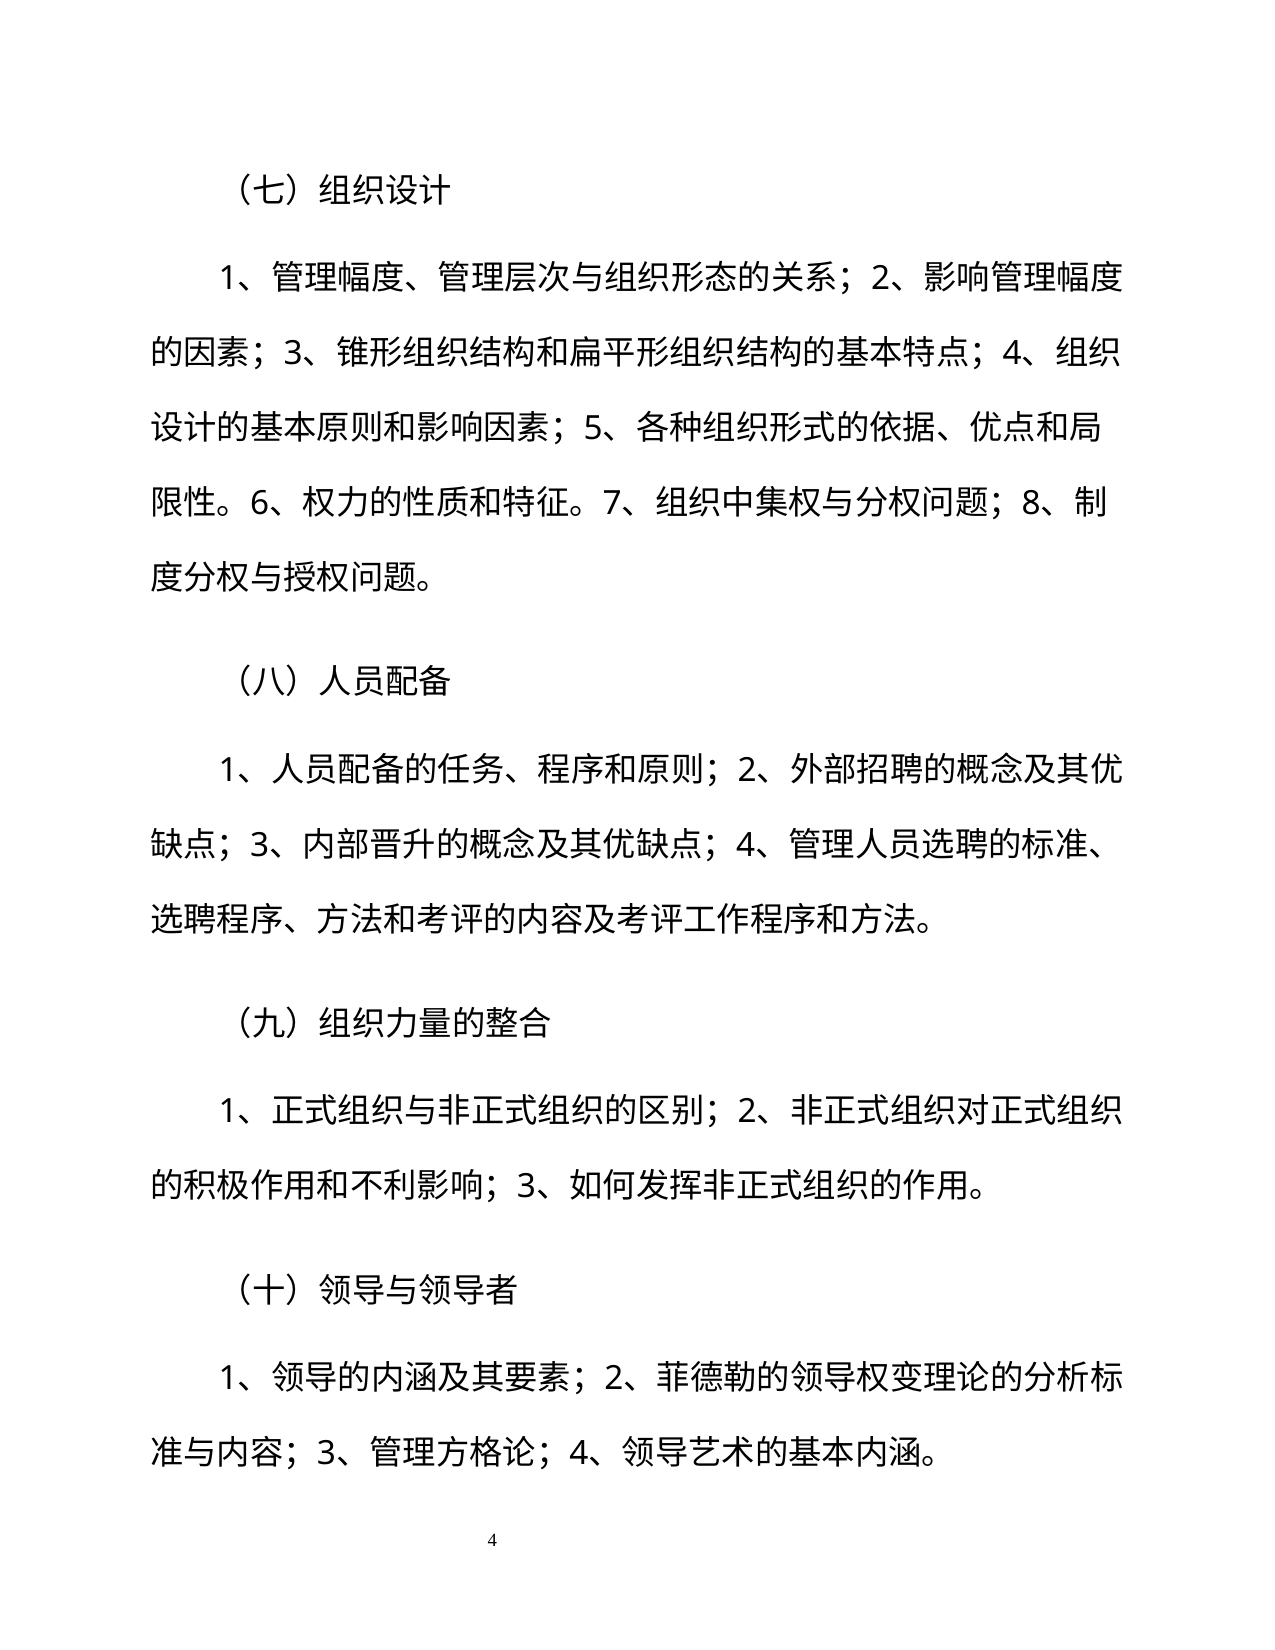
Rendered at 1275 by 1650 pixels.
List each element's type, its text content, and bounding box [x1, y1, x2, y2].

text 1、领导的内涵及其要素；2、菲德勒的领导权变理论的分析标准与内容；3、管理方格论；4、领导艺术的基本内涵。 [150, 1337, 1125, 1487]
text （九）组织力量的整合 [150, 983, 1125, 1058]
text 1、正式组织与非正式组织的区别；2、非正式组织对正式组织的积极作用和不利影响；3、如何发挥非正式组织的作用。 [150, 1071, 1125, 1221]
text 1、管理幅度、管理层次与组织形态的关系；2、影响管理幅度的因素；3、锥形组织结构和扁平形组织结构的基本特点；4、组织设计的基本原则和影响因素；5、各种组织形式的依据、优点和局限性。6、权力的性质和特征。7、组织中集权与分权问题；8、制度分权与授权问题。 [150, 237, 1125, 612]
text 1、人员配备的任务、程序和原则；2、外部招聘的概念及其优缺点；3、内部晋升的概念及其优缺点；4、管理人员选聘的标准、选聘程序、方法和考评的内容及考评工作程序和方法。 [150, 729, 1125, 954]
text （七）组织设计 [150, 150, 1125, 225]
text （十）领导与领导者 [150, 1250, 1125, 1325]
text （八）人员配备 [150, 642, 1125, 717]
